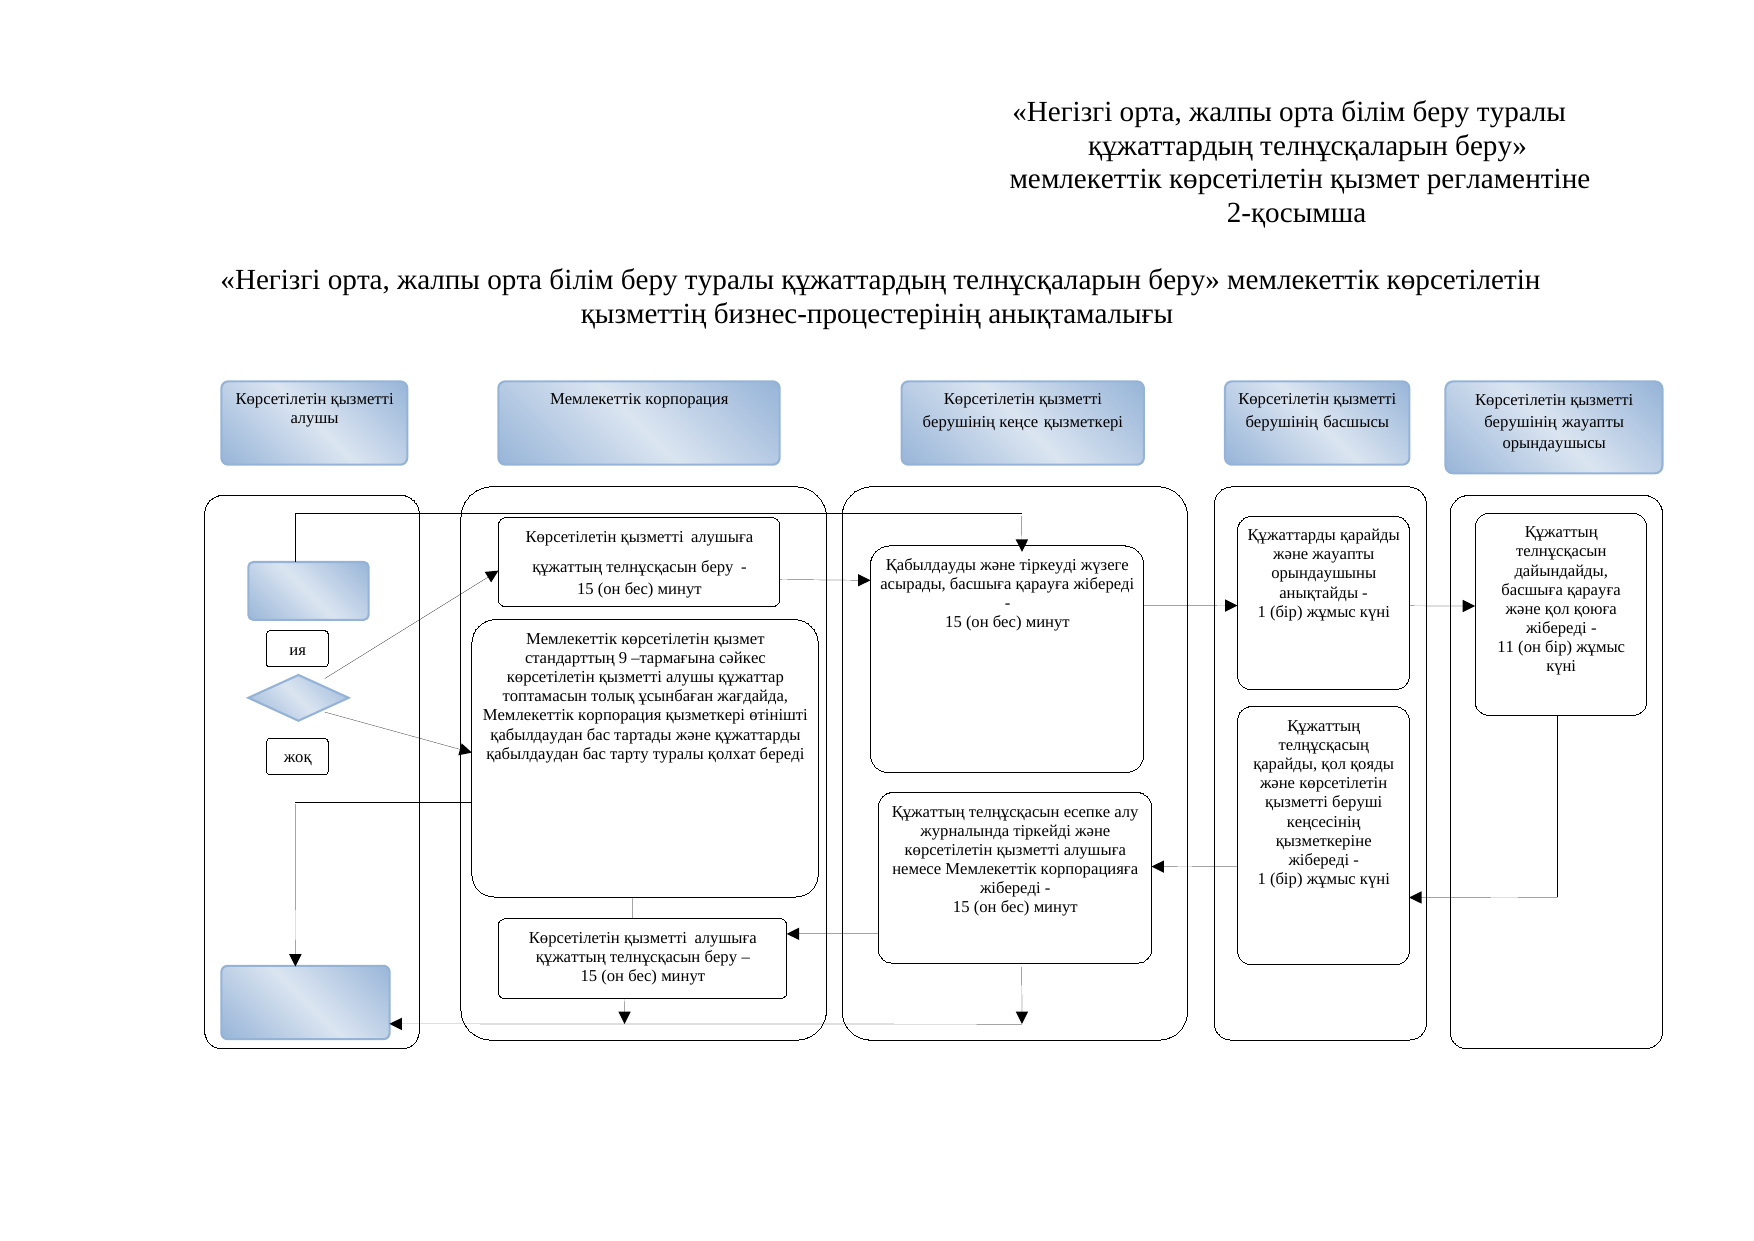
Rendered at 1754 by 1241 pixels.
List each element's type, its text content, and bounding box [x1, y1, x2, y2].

text «Негізгі орта, жалпы орта білім беру туралы құжаттардың телнұсқаларын беру» мемлекеттік көрсетілетін қызметтің бизнес-процестерінің анықтамалығы [148, 262, 1606, 329]
text құжаттардың телнұсқаларын беру» [148, 128, 1606, 162]
text мемлекеттік көрсетілетін қызмет регламентіне [148, 162, 1606, 195]
text 2-қосымша [148, 195, 1606, 229]
text «Негізгі орта, жалпы орта білім беру туралы [148, 94, 1606, 128]
